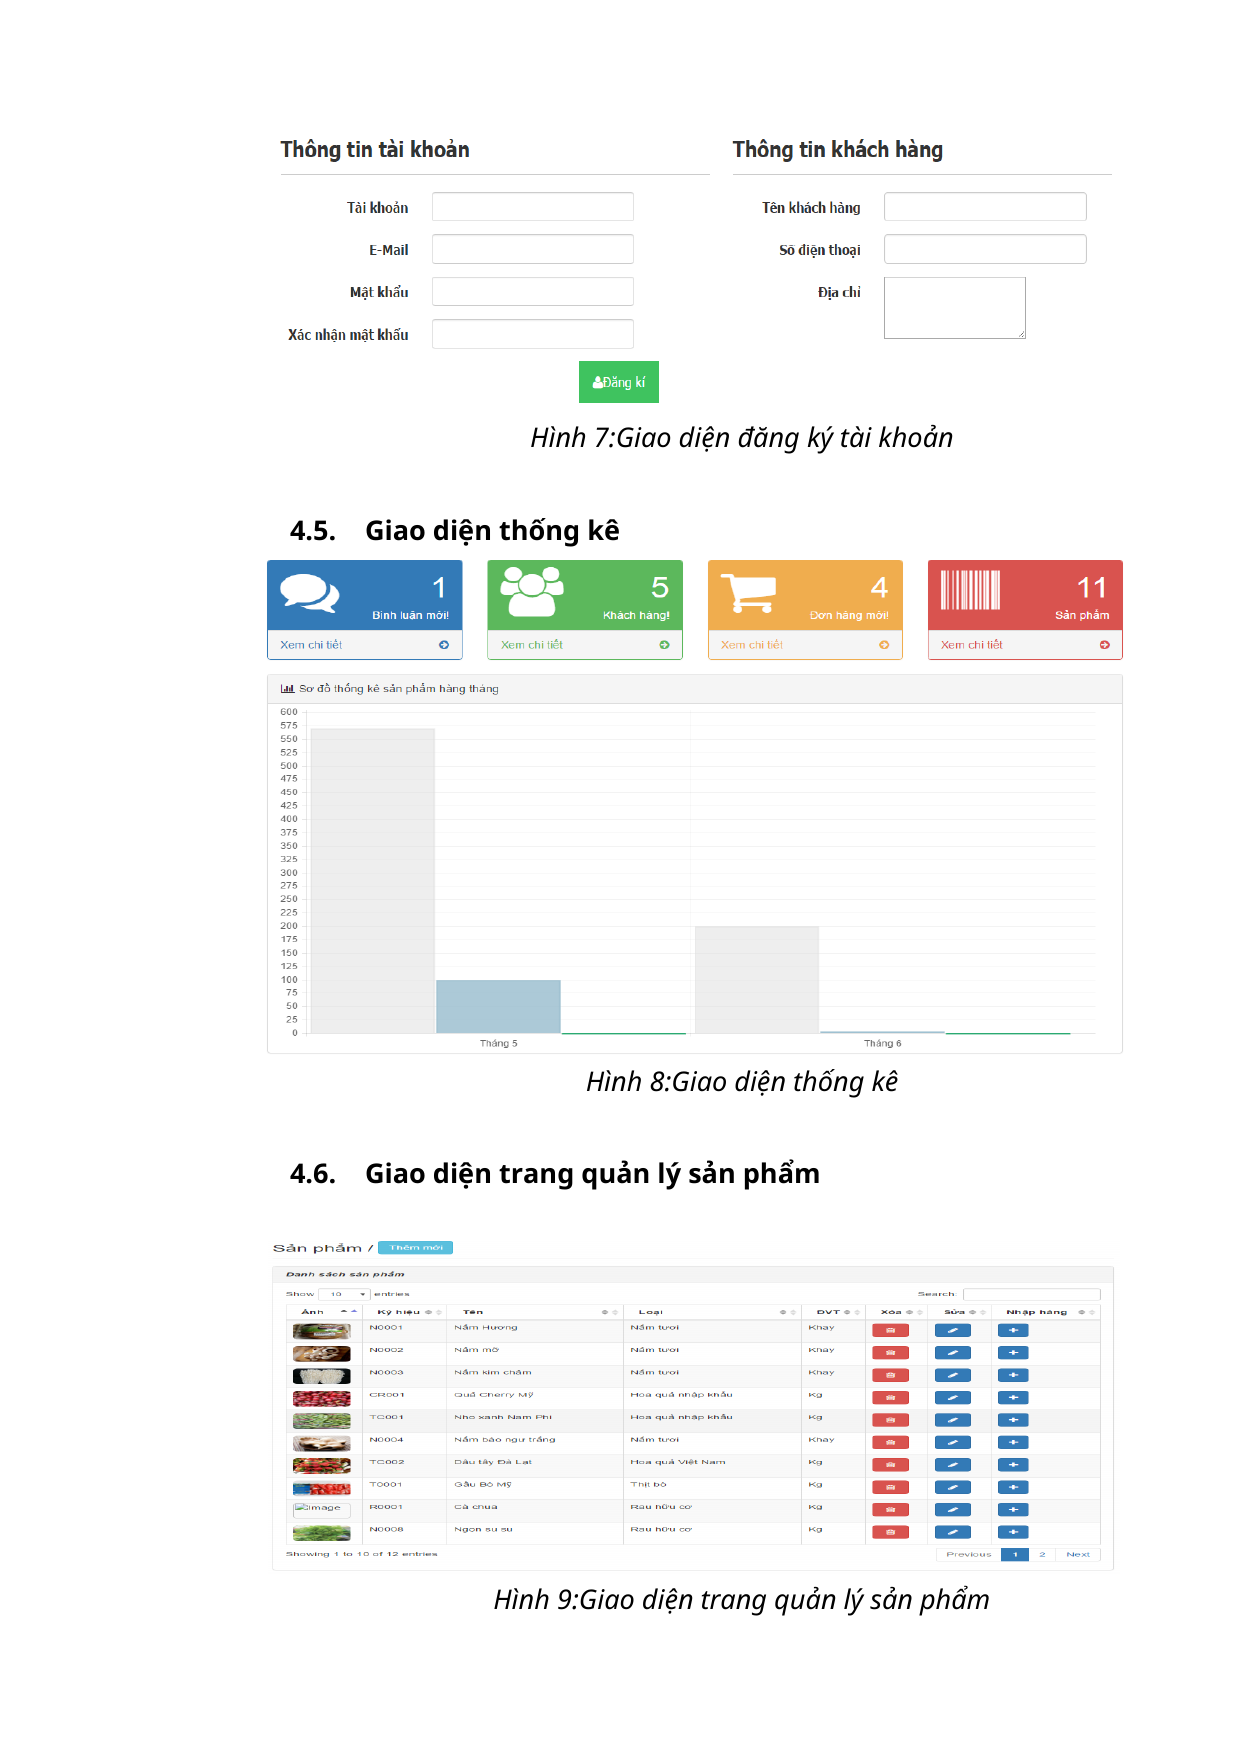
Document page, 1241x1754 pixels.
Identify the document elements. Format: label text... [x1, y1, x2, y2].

list Giao diện trang quản lý sản phẩm [290, 1155, 1122, 1192]
list Hình 9:Giao diện trang quản lý sản phẩm [365, 1580, 1122, 1617]
picture [265, 556, 1126, 1056]
list Giao diện thống kê [290, 511, 1122, 548]
list Hình 8:Giao diện thống kê [365, 1063, 1122, 1099]
list Hình 7:Giao diện đăng ký tài khoản [365, 419, 1122, 456]
picture [265, 118, 1112, 412]
picture [268, 1240, 1120, 1574]
